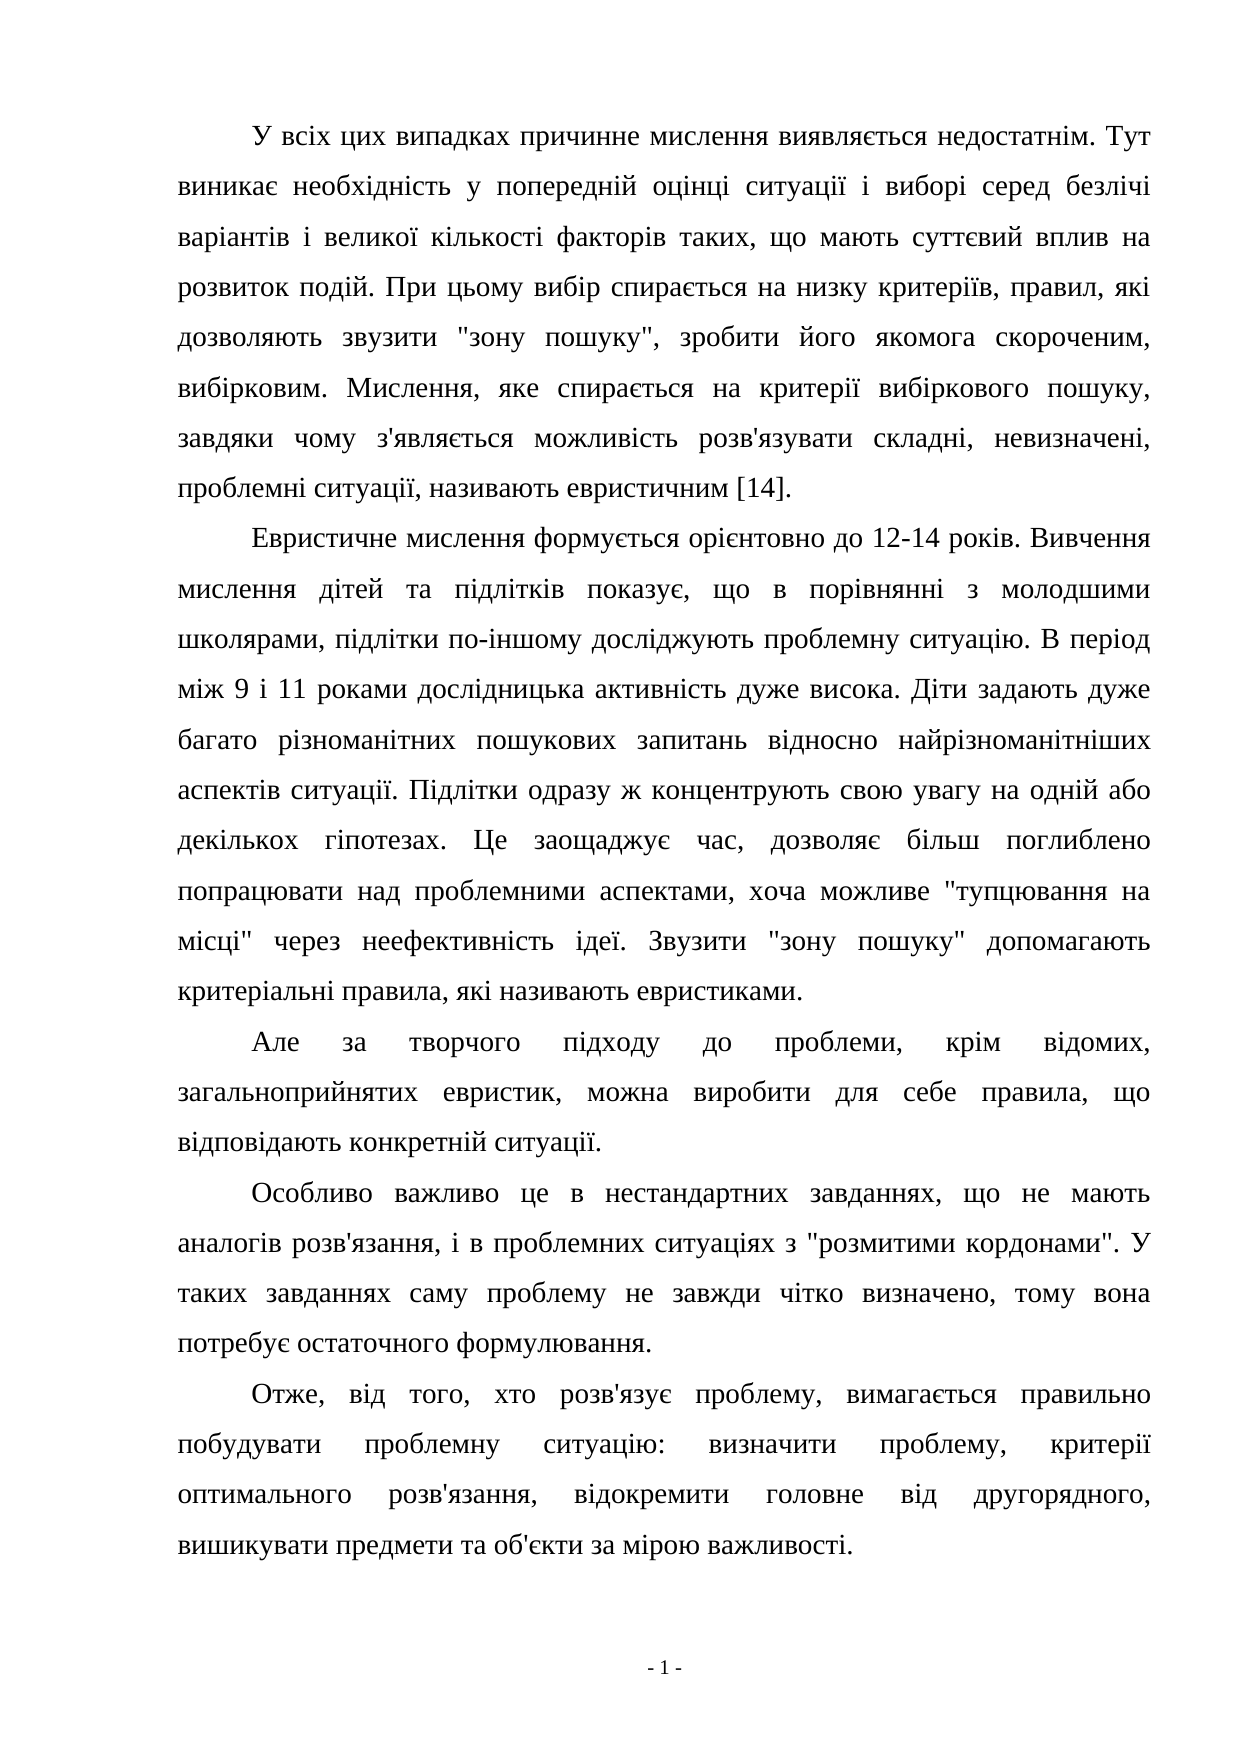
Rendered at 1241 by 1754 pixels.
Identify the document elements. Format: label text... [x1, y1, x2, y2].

text Евристичне мислення формується орієнтовно до 12-14 років. Вивчення мислення дітей та підлітків показує, що в порівнянні з молодшими школярами, підлітки по-іншому досліджують проблемну ситуацію. В період між 9 і 11 роками дослідницька активність дуже висока. Діти задають дуже багато різноманітних пошукових запитань відносно найрізноманітніших аспектів ситуації. Підлітки одразу ж концентрують свою увагу на одній або декількох гіпотезах. Це заощаджує час, дозволяє більш поглиблено попрацювати над проблемними аспектами, хоча можливе "тупцювання на місці" через неефективність ідеї. Звузити "зону пошуку" допомагають критеріальні правила, які називають евристиками. [177, 521, 1152, 1007]
text У всіх цих випадках причинне мислення виявляється недостатнім. Тут виникає необхідність у попередній оцінці ситуації і виборі серед безлічі варіантів і великої кількості факторів таких, що мають суттєвий вплив на розвиток подій. При цьому вибір спирається на низку критеріїв, правил, які дозволяють звузити "зону пошуку", зробити його якомога скороченим, вибірковим. Мислення, яке спирається на критерії вибіркового пошуку, завдяки чому з'являється можливість розв'язувати складні, невизначені, проблемні ситуації, називають евристичним [14]. [177, 118, 1152, 504]
text Отже, від того, хто розв'язує проблему, вимагається правильно побудувати проблемну ситуацію: визначити проблему, критерії оптимального розв'язання, відокремити головне від другорядного, вишикувати предмети та об'єкти за мірою важливості. [177, 1376, 1152, 1560]
text Але за творчого підходу до проблеми, крім відомих, загальноприйнятих евристик, можна виробити для себе правила, що відповідають конкретній ситуації. [177, 1024, 1152, 1158]
text Особливо важливо це в нестандартних завданнях, що не мають аналогів розв'язання, і в проблемних ситуаціях з "розмитими кордонами". У таких завданнях саму проблему не завжди чітко визначено, тому вона потребує остаточного формулювання. [177, 1175, 1152, 1359]
